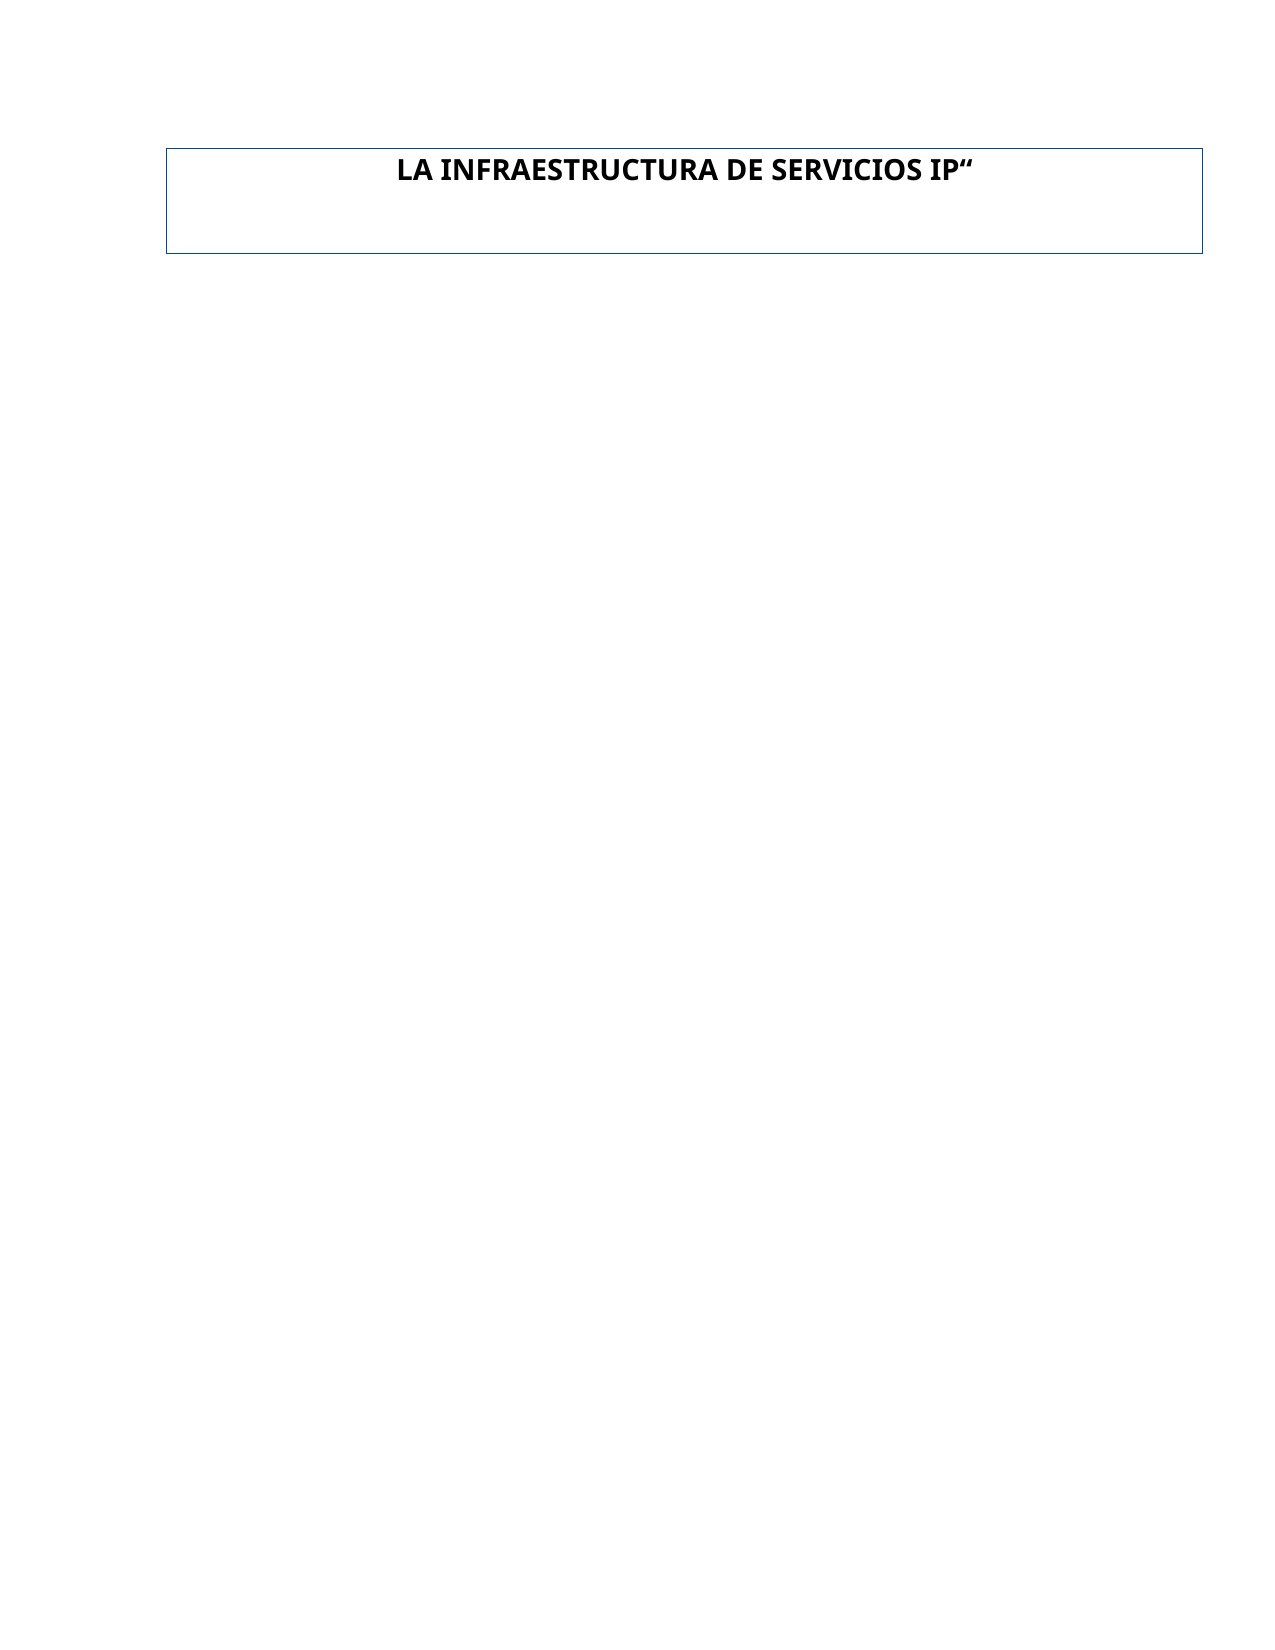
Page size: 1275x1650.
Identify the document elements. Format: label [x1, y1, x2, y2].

table_header [167, 149, 1202, 253]
